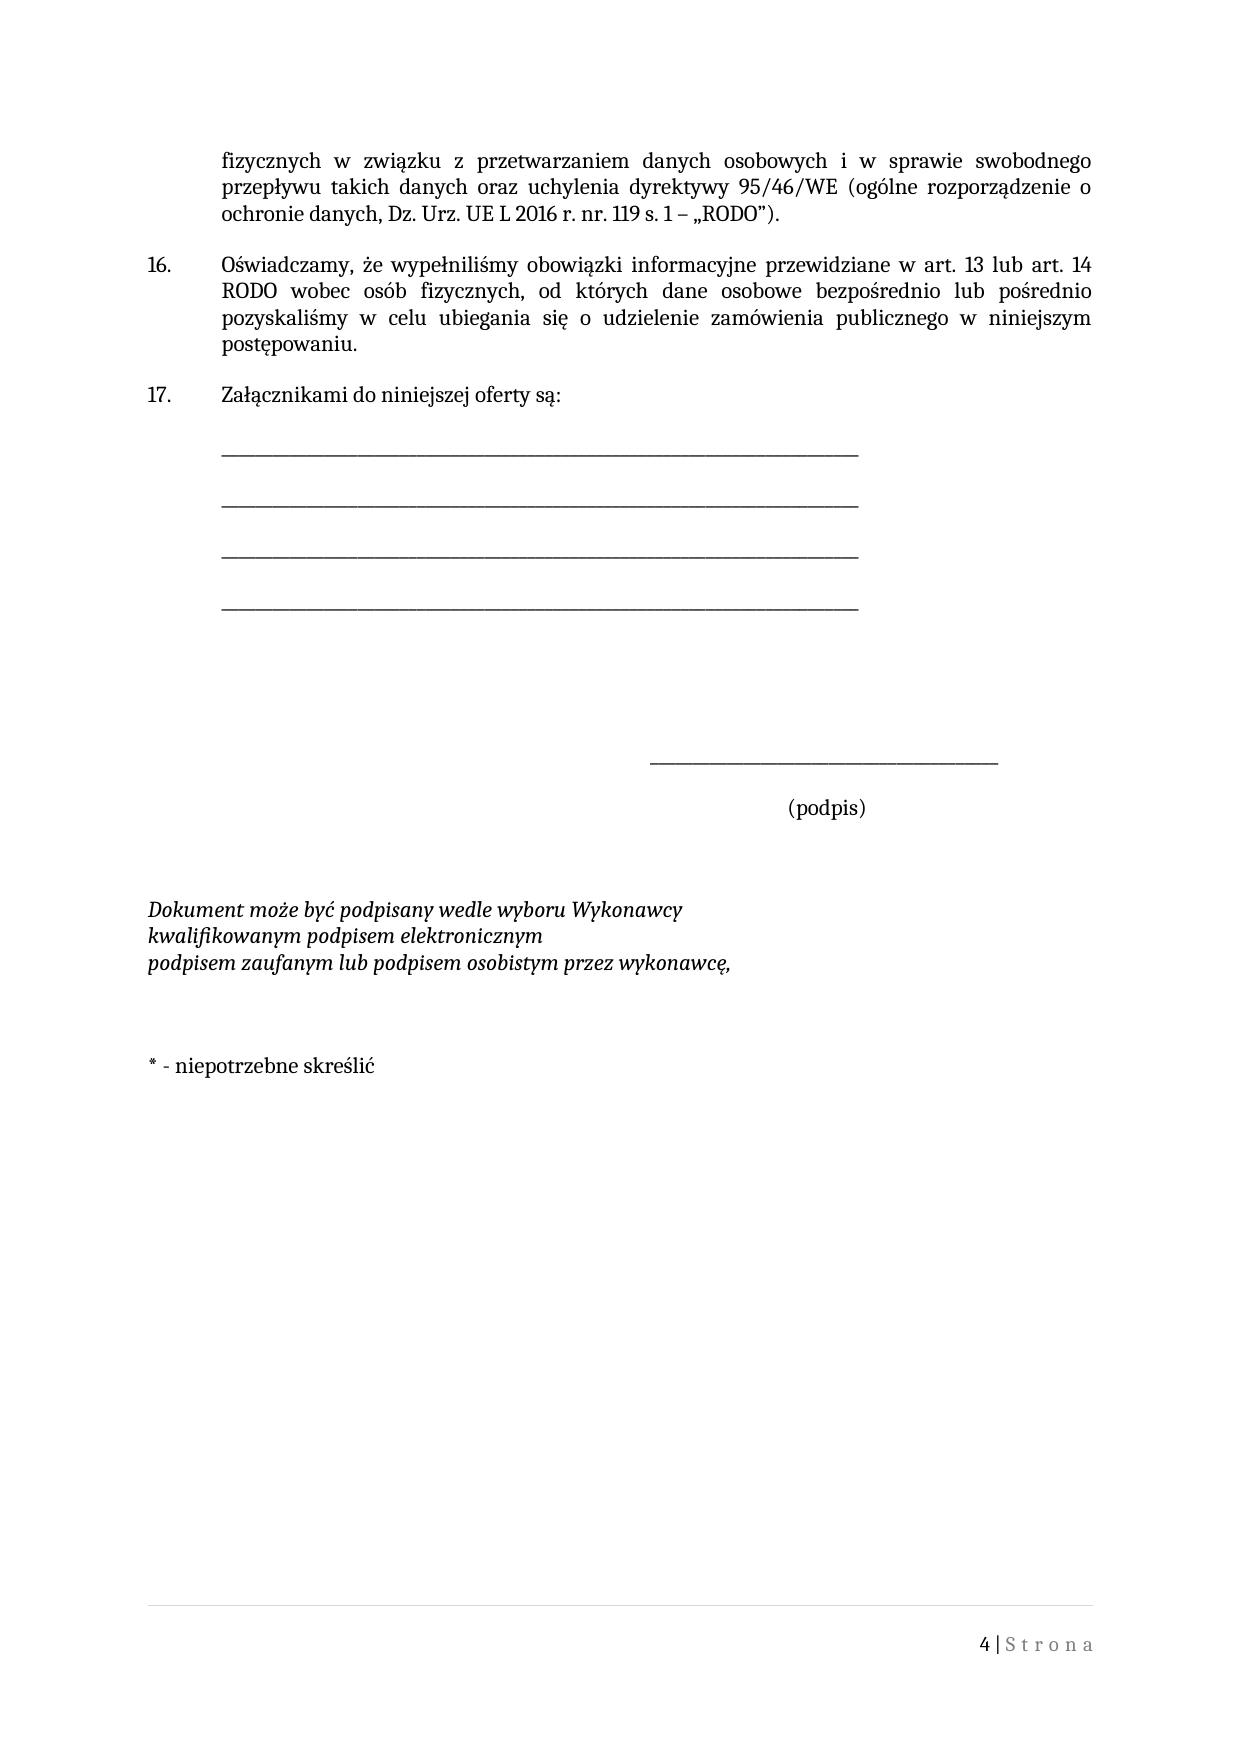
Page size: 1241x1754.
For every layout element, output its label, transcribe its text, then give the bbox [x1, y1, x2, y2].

text Dokument może być podpisany wedle wyboru Wykonawcy kwalifikowanym podpisem elektronicznym podpisem zaufanym lub podpisem osobistym przez wykonawcę, [148, 897, 1093, 976]
text 16. Oświadczamy, że wypełniliśmy obowiązki informacyjne przewidziane w art. 13 lub art. 14 RODO wobec osób fizycznych, od których dane osobowe bezpośrednio lub pośrednio pozyskaliśmy w celu ubiegania się o udzielenie zamówienia publicznego w niniejszym postępowaniu. [148, 252, 1093, 357]
text * - niepotrzebne skreślić [148, 1052, 1093, 1079]
text ___________________________________________________________________________ [221, 485, 1093, 511]
text _________________________________________ (podpis) [561, 742, 1093, 821]
text ___________________________________________________________________________ [221, 587, 1093, 614]
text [148, 148, 1093, 227]
text ___________________________________________________________________________ [221, 536, 1093, 562]
text 17. Załącznikami do niniejszej oferty są: [148, 382, 1093, 408]
text ___________________________________________________________________________ [221, 433, 1093, 460]
